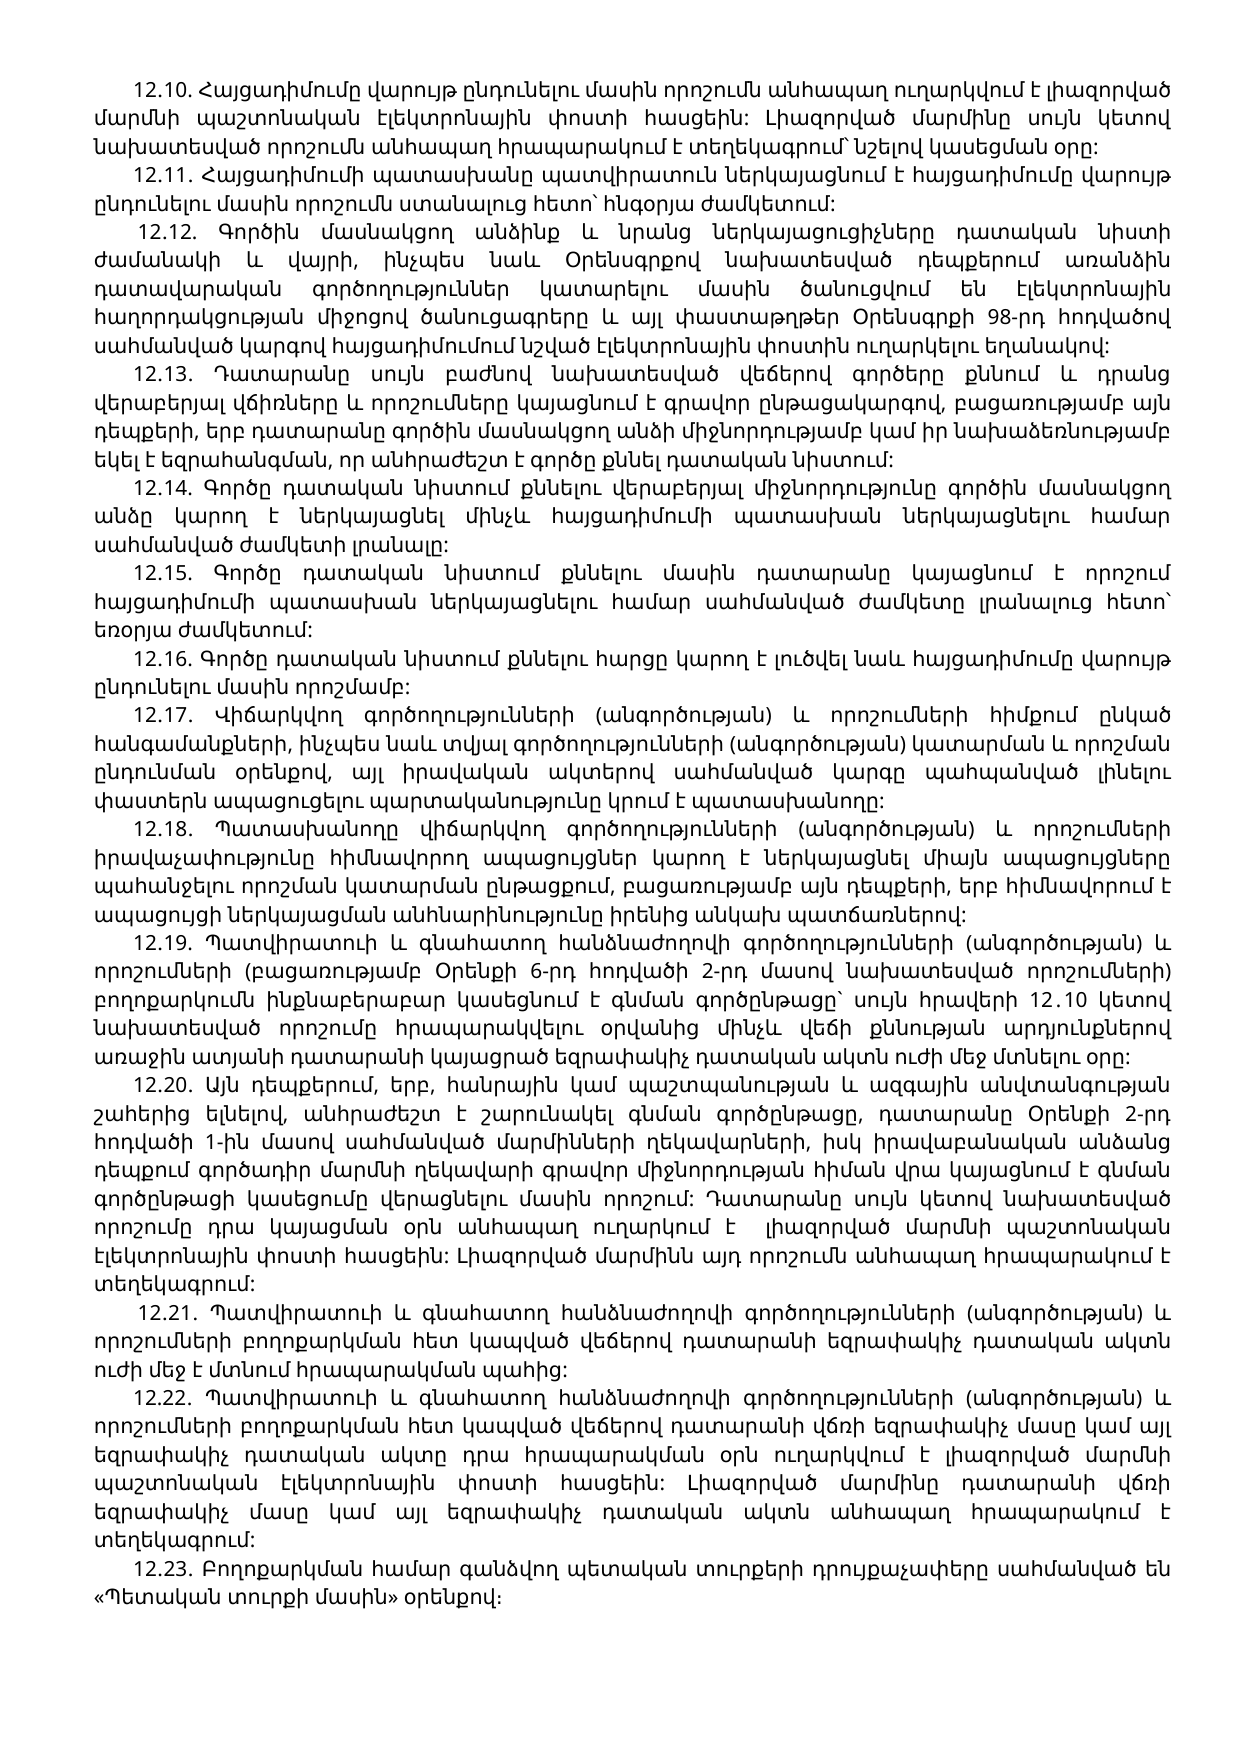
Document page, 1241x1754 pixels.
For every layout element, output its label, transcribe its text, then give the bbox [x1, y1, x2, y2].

text 12.13. Դատարանը սույն բաժնով նախատեսված վեճերով գործերը քննում և դրանց վերաբերյալ վճիռները և որոշումները կայացնում է գրավոր ընթացակարգով, բացառությամբ այն դեպքերի, երբ դատարանը գործին մասնակցող անձի միջնորդությամբ կամ իր նախաձեռնությամբ եկել է եզրահանգման, որ անհրաժեշտ է գործը քննել դատական նիստում: [94, 359, 1171, 473]
text 12.16. Գործը դատական նիստում քննելու հարցը կարող է լուծվել նաև հայցադիմումը վարույթ ընդունելու մասին որոշմամբ: [94, 644, 1171, 701]
text 12.20. Այն դեպքերում, երբ, հանրային կամ պաշտպանության և ազգային անվտանգության շահերից ելնելով, անհրաժեշտ է շարունակել գնման գործընթացը, դատարանը Օրենքի 2-րդ հոդվածի 1-ին մասով սահմանված մարմինների ղեկավարների, իսկ իրավաբանական անձանց դեպքում գործադիր մարմնի ղեկավարի գրավոր միջնորդության հիման վրա կայացնում է գնման գործընթացի կասեցումը վերացնելու մասին որոշում: Դատարանը սույն կետով նախատեսված որոշումը դրա կայացման օրն անհապաղ ուղարկում է լիազորված մարմնի պաշտոնական էլեկտրոնային փոստի հասցեին: Լիազորված մարմինն այդ որոշումն անհապաղ հրապարակում է տեղեկագրում: [94, 1070, 1171, 1298]
text 12.14. Գործը դատական նիստում քննելու վերաբերյալ միջնորդությունը գործին մասնակցող անձը կարող է ներկայացնել մինչև հայցադիմումի պատասխան ներկայացնելու համար սահմանված ժամկետի լրանալը: [94, 473, 1171, 558]
text 12.23. Բողոքարկման համար գանձվող պետական տուրքերի դրույքաչափերը սահմանված են «Պետական տուրքի մասին» օրենքով։ [94, 1554, 1171, 1611]
text 12.11. Հայցադիմումի պատասխանը պատվիրատուն ներկայացնում է հայցադիմումը վարույթ ընդունելու մասին որոշումն ստանալուց հետո՝ հնգօրյա ժամկետում: [94, 160, 1171, 217]
text 12.17. Վիճարկվող գործողությունների (անգործության) և որոշումների հիմքում ընկած հանգամանքների, ինչպես նաև տվյալ գործողությունների (անգործության) կատարման և որոշման ընդունման օրենքով, այլ իրավական ակտերով սահմանված կարգը պահպանված լինելու փաստերն ապացուցելու պարտականությունը կրում է պատասխանողը: [94, 701, 1171, 814]
text 12.12. Գործին մասնակցող անձինք և նրանց ներկայացուցիչները դատական նիստի ժամանակի և վայրի, ինչպես նաև Օրենսգրքով նախատեսված դեպքերում առանձին դատավարական գործողություններ կատարելու մասին ծանուցվում են էլեկտրոնային հաղորդակցության միջոցով ծանուցագրերը և այլ փաստաթղթեր Օրենսգրքի 98-րդ հոդվածով սահմանված կարգով հայցադիմումում նշված էլեկտրոնային փոստին ուղարկելու եղանակով: [94, 217, 1171, 359]
text 12.19. Պատվիրատուի և գնահատող հանձնաժողովի գործողությունների (անգործության) և որոշումների (բացառությամբ Օրենքի 6-րդ հոդվածի 2-րդ մասով նախատեսված որոշումների) բողոքարկումն ինքնաբերաբար կասեցնում է գնման գործընթացը` սույն հրավերի 12․10 կետով նախատեսված որոշումը հրապարակվելու օրվանից մինչև վեճի քննության արդյունքներով առաջին ատյանի դատարանի կայացրած եզրափակիչ դատական ակտն ուժի մեջ մտնելու օրը: [94, 928, 1171, 1070]
text 12.21. Պատվիրատուի և գնահատող հանձնաժողովի գործողությունների (անգործության) և որոշումների բողոքարկման հետ կապված վեճերով դատարանի եզրափակիչ դատական ակտն ուժի մեջ է մտնում հրապարակման պահից: [94, 1298, 1171, 1383]
text 12.15. Գործը դատական նիստում քննելու մասին դատարանը կայացնում է որոշում հայցադիմումի պատասխան ներկայացնելու համար սահմանված ժամկետը լրանալուց հետո՝ եռօրյա ժամկետում: [94, 558, 1171, 644]
text 12.22. Պատվիրատուի և գնահատող հանձնաժողովի գործողությունների (անգործության) և որոշումների բողոքարկման հետ կապված վեճերով դատարանի վճռի եզրափակիչ մասը կամ այլ եզրափակիչ դատական ակտը դրա հրապարակման օրն ուղարկվում է լիազորված մարմնի պաշտոնական էլեկտրոնային փոստի հասցեին: Լիազորված մարմինը դատարանի վճռի եզրափակիչ մասը կամ այլ եզրափակիչ դատական ակտն անհապաղ հրապարակում է տեղեկագրում: [94, 1383, 1171, 1554]
text 12.18. Պատասխանողը վիճարկվող գործողությունների (անգործության) և որոշումների իրավաչափությունը հիմնավորող ապացույցներ կարող է ներկայացնել միայն ապացույցները պահանջելու որոշման կատարման ընթացքում, բացառությամբ այն դեպքերի, երբ հիմնավորում է ապացույցի ներկայացման անհնարինությունը իրենից անկախ պատճառներով: [94, 814, 1171, 928]
text 12.10. Հայցադիմումը վարույթ ընդունելու մասին որոշումն անհապաղ ուղարկվում է լիազորված մարմնի պաշտոնական էլեկտրոնային փոստի հասցեին: Լիազորված մարմինը սույն կետով նախատեսված որոշումն անհապաղ հրապարակում է տեղեկագրում՝ նշելով կասեցման օրը: [94, 75, 1171, 160]
